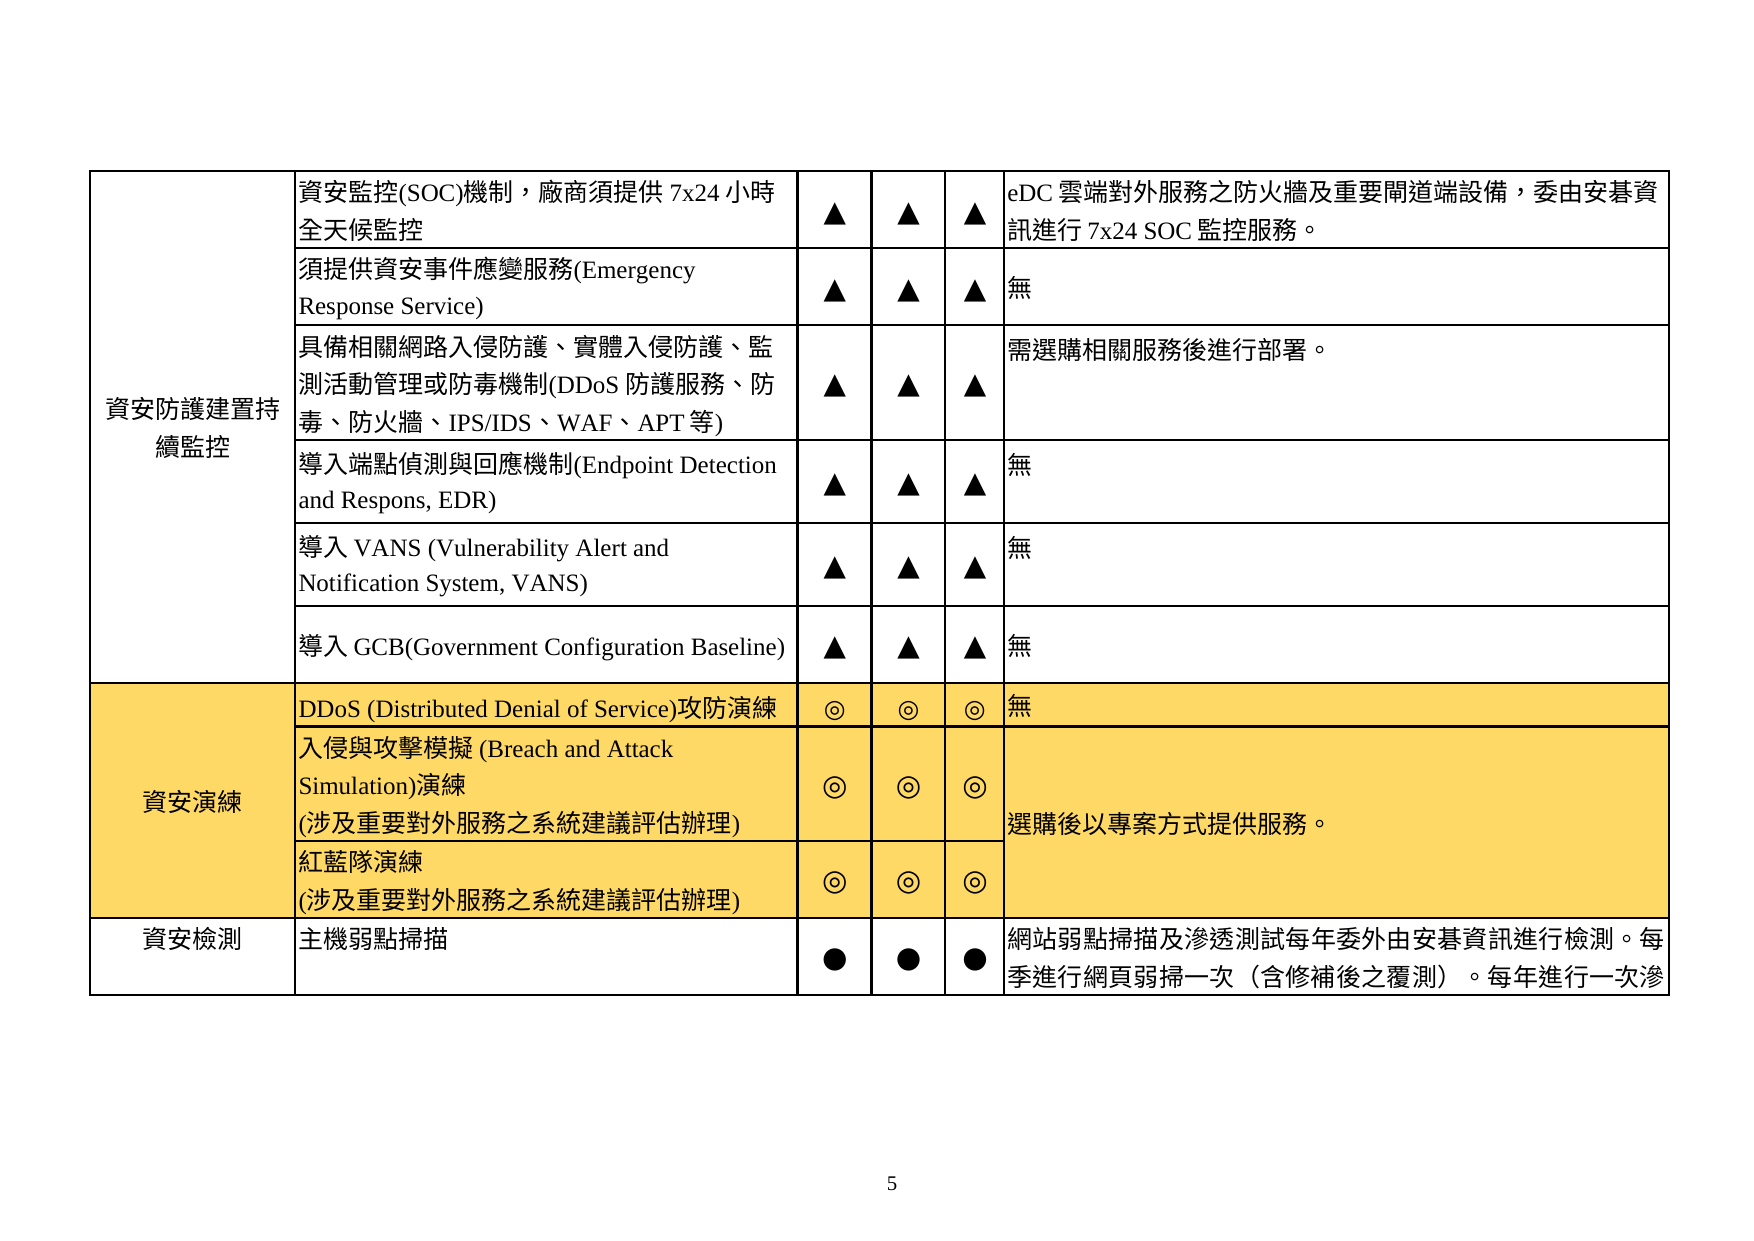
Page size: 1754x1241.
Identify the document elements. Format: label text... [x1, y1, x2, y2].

table_cell 導入端點偵測與回應機制(Endpoint Detection and Respons, EDR) [296, 441, 796, 522]
table_cell ▲ [799, 326, 870, 439]
table_cell ▲ [799, 441, 870, 522]
table_cell eDC雲端對外服務之防火牆及重要閘道端設備，委由安碁資訊進行7x24 SOC監控服務。 [1005, 172, 1668, 247]
table_cell 資安演練 [91, 684, 294, 917]
table_cell 資安監控(SOC)機制，廠商須提供 7x24 小時全天候監控 [296, 172, 796, 247]
table_cell ▲ [799, 172, 870, 247]
table_cell ▲ [799, 524, 870, 604]
table_cell ◎ [799, 684, 870, 725]
table_cell ▲ [799, 249, 870, 324]
table_cell 無 [1005, 249, 1668, 324]
table_cell 需選購相關服務後進行部署。 [1005, 326, 1668, 439]
table_cell 資安檢測 [91, 919, 294, 994]
table_cell ● [873, 919, 944, 994]
table_cell ◎ [946, 728, 1003, 840]
table_cell ▲ [946, 326, 1003, 439]
table_cell DDoS (Distributed Denial of Service)攻防演練 [296, 684, 796, 725]
table_cell 選購後以專案方式提供服務。 [1005, 728, 1668, 917]
table_cell ▲ [946, 524, 1003, 604]
table_cell ▲ [873, 249, 944, 324]
table_cell ◎ [799, 842, 870, 917]
table_cell ▲ [799, 607, 870, 682]
table_cell ▲ [873, 524, 944, 604]
table_cell ◎ [946, 684, 1003, 725]
table_cell 入侵與攻擊模擬 (Breach and Attack Simulation)演練 (涉及重要對外服務之系統建議評估辦理) [296, 728, 796, 840]
table_cell ▲ [873, 172, 944, 247]
table_cell 無 [1005, 684, 1668, 725]
table_cell 紅藍隊演練 (涉及重要對外服務之系統建議評估辦理) [296, 842, 796, 917]
table_cell ◎ [873, 684, 944, 725]
table_cell 導入VANS (Vulnerability Alert and Notification System, VANS) [296, 524, 796, 604]
table_cell ▲ [873, 607, 944, 682]
table_cell 導入GCB(Government Configuration Baseline) [296, 607, 796, 682]
table_cell ▲ [946, 249, 1003, 324]
table_cell ▲ [873, 326, 944, 439]
table_cell 資安防護建置持續監控 [91, 172, 294, 682]
table_cell 須提供資安事件應變服務(Emergency Response Service) [296, 249, 796, 324]
table_cell ◎ [799, 728, 870, 840]
table_cell ◎ [946, 842, 1003, 917]
table_cell ▲ [946, 607, 1003, 682]
table_cell 無 [1005, 524, 1668, 604]
table_cell ▲ [946, 441, 1003, 522]
table_cell ▲ [873, 441, 944, 522]
table_cell 無 [1005, 441, 1668, 522]
table_cell 主機弱點掃描 [296, 919, 796, 994]
table_cell 無 [1005, 607, 1668, 682]
table_cell ◎ [873, 842, 944, 917]
table_cell ◎ [873, 728, 944, 840]
table_cell ● [799, 919, 870, 994]
table_cell 具備相關網路入侵防護、實體入侵防護、監測活動管理或防毒機制(DDoS 防護服務、防毒、防火牆、IPS/IDS、WAF、APT等) [296, 326, 796, 439]
table_cell ▲ [946, 172, 1003, 247]
table_cell ● [946, 919, 1003, 994]
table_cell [1005, 919, 1668, 994]
